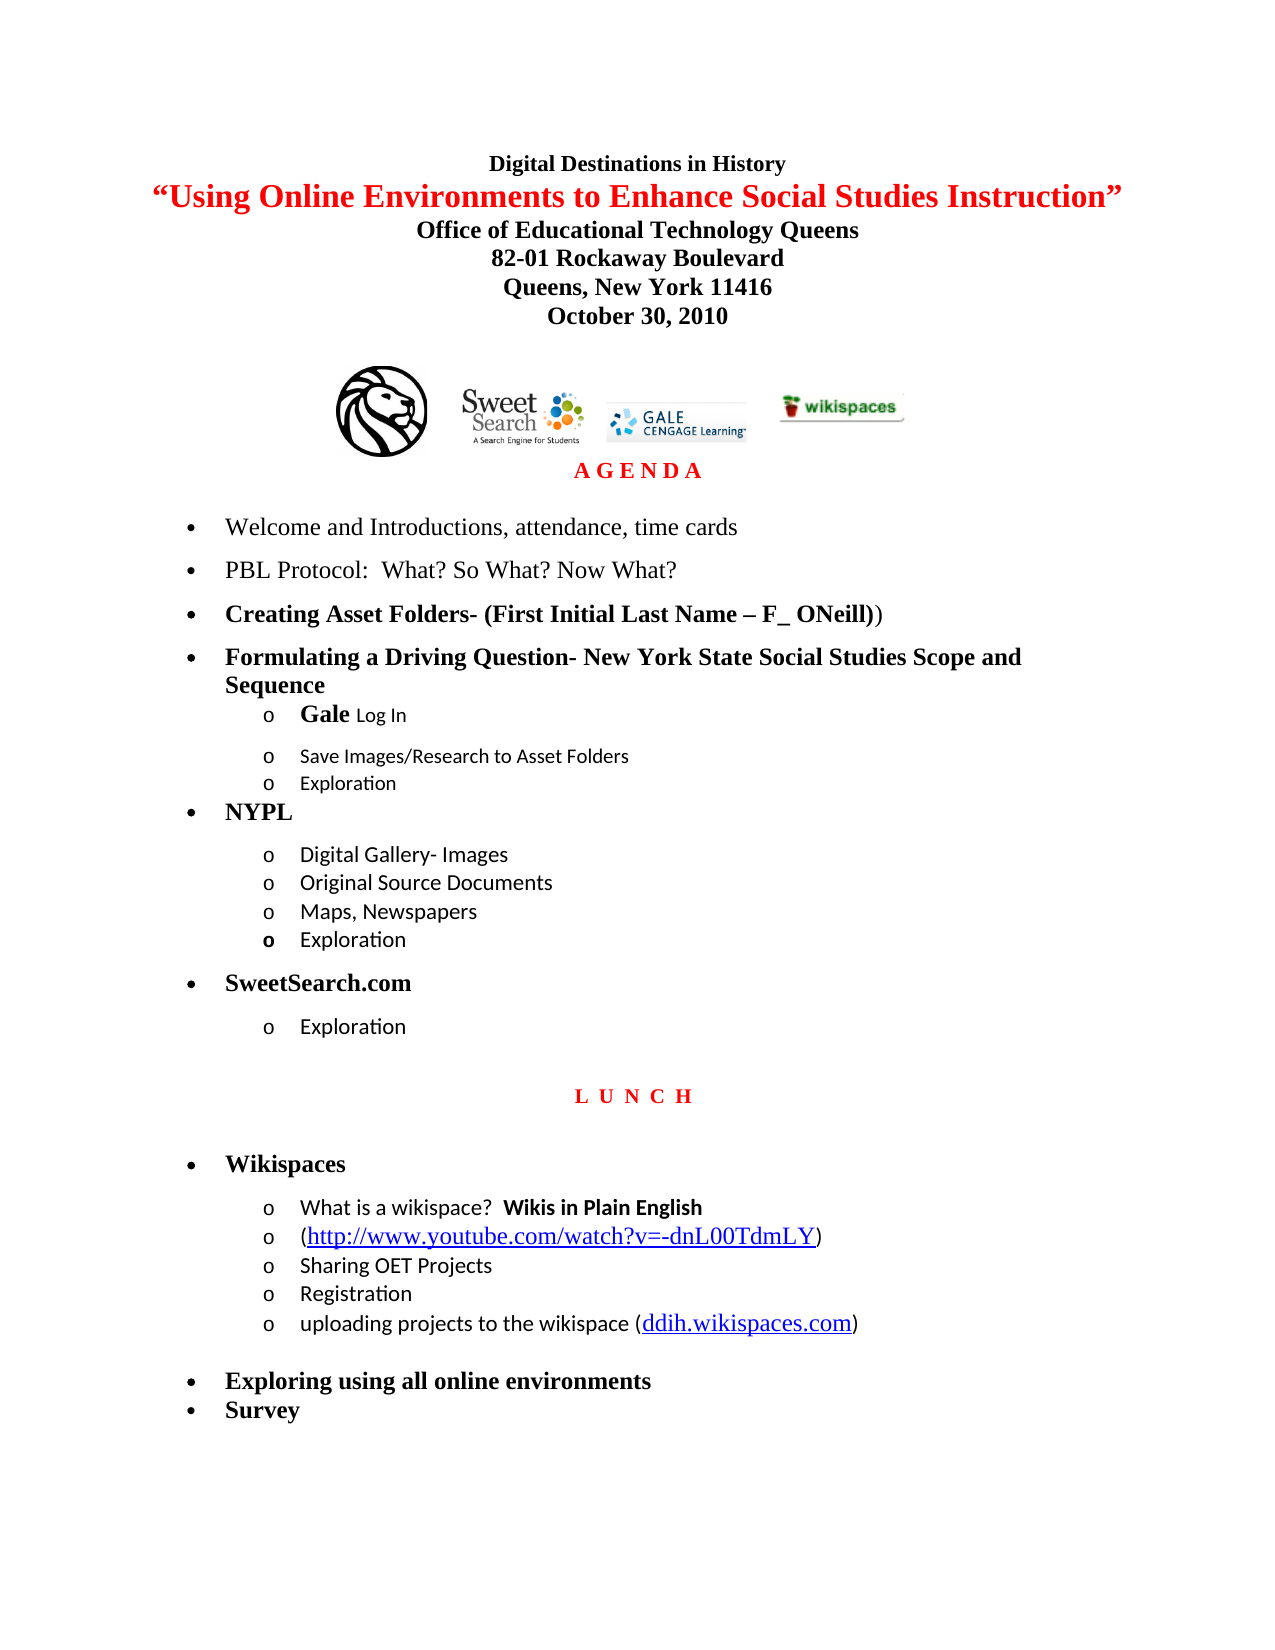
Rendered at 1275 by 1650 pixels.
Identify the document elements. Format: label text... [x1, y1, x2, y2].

text A G E N D A [150, 457, 1125, 483]
list SweetSearch.com [187, 968, 1125, 998]
list NYPL [187, 797, 1125, 825]
list Sharing OET Projects [262, 1251, 1125, 1279]
text Digital Destinations in History [150, 150, 1125, 176]
text 82-01 Rockaway Boulevard [150, 243, 1125, 272]
list Welcome and Introductions, attendance, time cards [187, 512, 1125, 541]
list Exploring using all online environments [187, 1366, 1125, 1395]
picture [766, 329, 939, 457]
list Exploration [262, 925, 1125, 954]
list (http://www.youtube.com/watch?v=-dnL00TdmLY) [262, 1221, 1125, 1251]
list Creating Asset Folders- (First Initial Last Name – F_ ONeill)) [187, 599, 1125, 627]
list Save Images/Research to Asset Folders [262, 744, 1125, 770]
list What is a wikispace? Wikis in Plain English [262, 1193, 1125, 1221]
picture [452, 369, 595, 457]
picture [336, 366, 428, 457]
list uploading projects to the wikispace (ddih.wikispaces.com) [262, 1308, 1125, 1337]
text Office of Educational Technology Queens [150, 215, 1125, 243]
list Maps, Newspapers [262, 897, 1125, 925]
list Registration [262, 1279, 1125, 1308]
list Formulating a Driving Question- New York State Social Studies Scope and Sequence [187, 642, 1125, 699]
list PBL Protocol: What? So What? Now What? [187, 556, 1125, 584]
text Queens, New York 11416 [150, 272, 1125, 301]
text October 30, 2010 [150, 301, 1125, 330]
list Exploration [262, 770, 1125, 797]
text LUNCH [262, 1084, 1125, 1108]
list Survey [187, 1395, 1125, 1424]
list Gale Log In [262, 699, 1125, 729]
text “Using Online Environments to Enhance Social Studies Instruction” [150, 176, 1125, 215]
list Original Source Documents [262, 868, 1125, 897]
picture [600, 375, 761, 457]
list Digital Gallery- Images [262, 840, 1125, 868]
list Wikispaces [187, 1149, 1125, 1178]
list Exploration [262, 1012, 1125, 1041]
